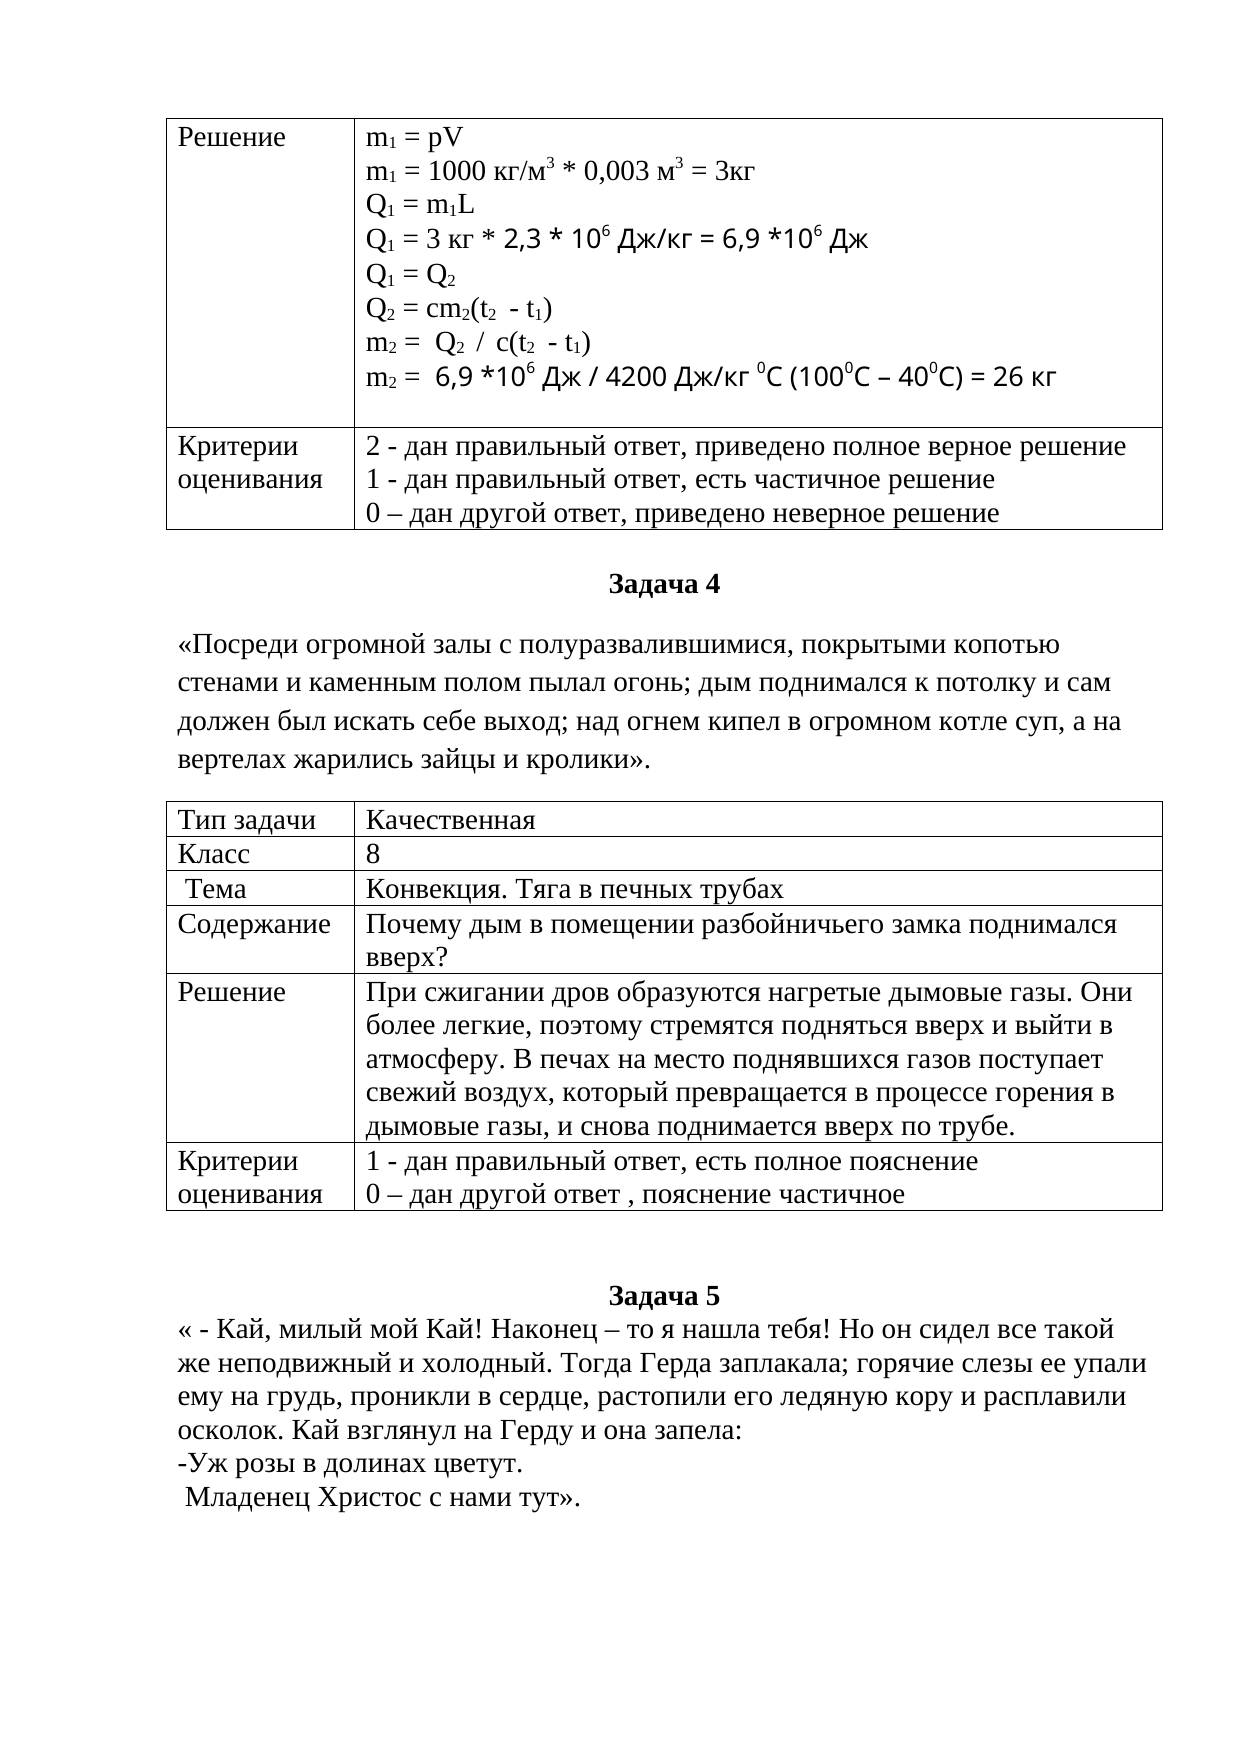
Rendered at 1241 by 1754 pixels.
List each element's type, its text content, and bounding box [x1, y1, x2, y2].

table_cell Почему дым в помещении разбойничьего замка поднимался вверх? [355, 906, 1162, 973]
table_cell Содержание [167, 906, 354, 973]
table_cell Решение [167, 974, 354, 1142]
table_cell Конвекция. Тяга в печных трубах [355, 871, 1162, 905]
table_cell При сжигании дров образуются нагретые дымовые газы. Они более легкие, поэтому стремятся подняться вверх и выйти в атмосферу. В печах на место поднявшихся газов поступает свежий воздух, который превращается в процессе горения в дымовые газы, и снова поднимается вверх по трубе. [355, 974, 1162, 1142]
table_cell 8 [355, 837, 1162, 870]
text Младенец Христос с нами тут». [177, 1479, 1152, 1513]
table_cell 2 - дан правильный ответ, приведено полное верное решение 1 - дан правильный ответ, есть частичное решение 0 – дан другой ответ, приведено неверное решение [355, 428, 1162, 529]
text Задача 5 [177, 1278, 1152, 1311]
table_cell Критерии оценивания [167, 1143, 354, 1210]
table_cell Тема [167, 871, 354, 905]
text Задача 4 [177, 567, 1152, 600]
table_cell Класс [167, 837, 354, 870]
table_cell 1 - дан правильный ответ, есть полное пояснение 0 – дан другой ответ , пояснение частичное [355, 1143, 1162, 1210]
table_cell m1 = pV m1 = 1000 кг/м3 * 0,003 м3 = 3кг Q1 = m1L Q1 = 3 кг * 2,3 * 106 Дж/кг = 6,9 *106 Дж Q1 = Q2 Q2 = cm2(t2 - t1) m2 = Q2 / c(t2 - t1) m2 = 6,9 *106 Дж / 4200 Дж/кг 0С (1000С – 400С) = 26 кг [355, 119, 1162, 427]
table_header Тип задачи [167, 802, 354, 836]
table_cell Решение [167, 119, 354, 427]
table_header Качественная [355, 802, 1162, 836]
table_cell Критерии оценивания [167, 428, 354, 529]
text «Посреди огромной залы с полуразвалившимися, покрытыми копотью стенами и каменным полом пылал огонь; дым поднимался к потолку и сам должен был искать себе выход; над огнем кипел в огромном котле суп, а на вертелах жарились зайцы и кролики». [177, 626, 1152, 775]
text -Уж розы в долинах цветут. [177, 1446, 1152, 1479]
text « - Кай, милый мой Кай! Наконец – то я нашла тебя! Но он сидел все такой же неподвижный и холодный. Тогда Герда заплакала; горячие слезы ее упали ему на грудь, проникли в сердце, растопили его ледяную кору и расплавили осколок. Кай взглянул на Герду и она запела: [177, 1311, 1152, 1446]
